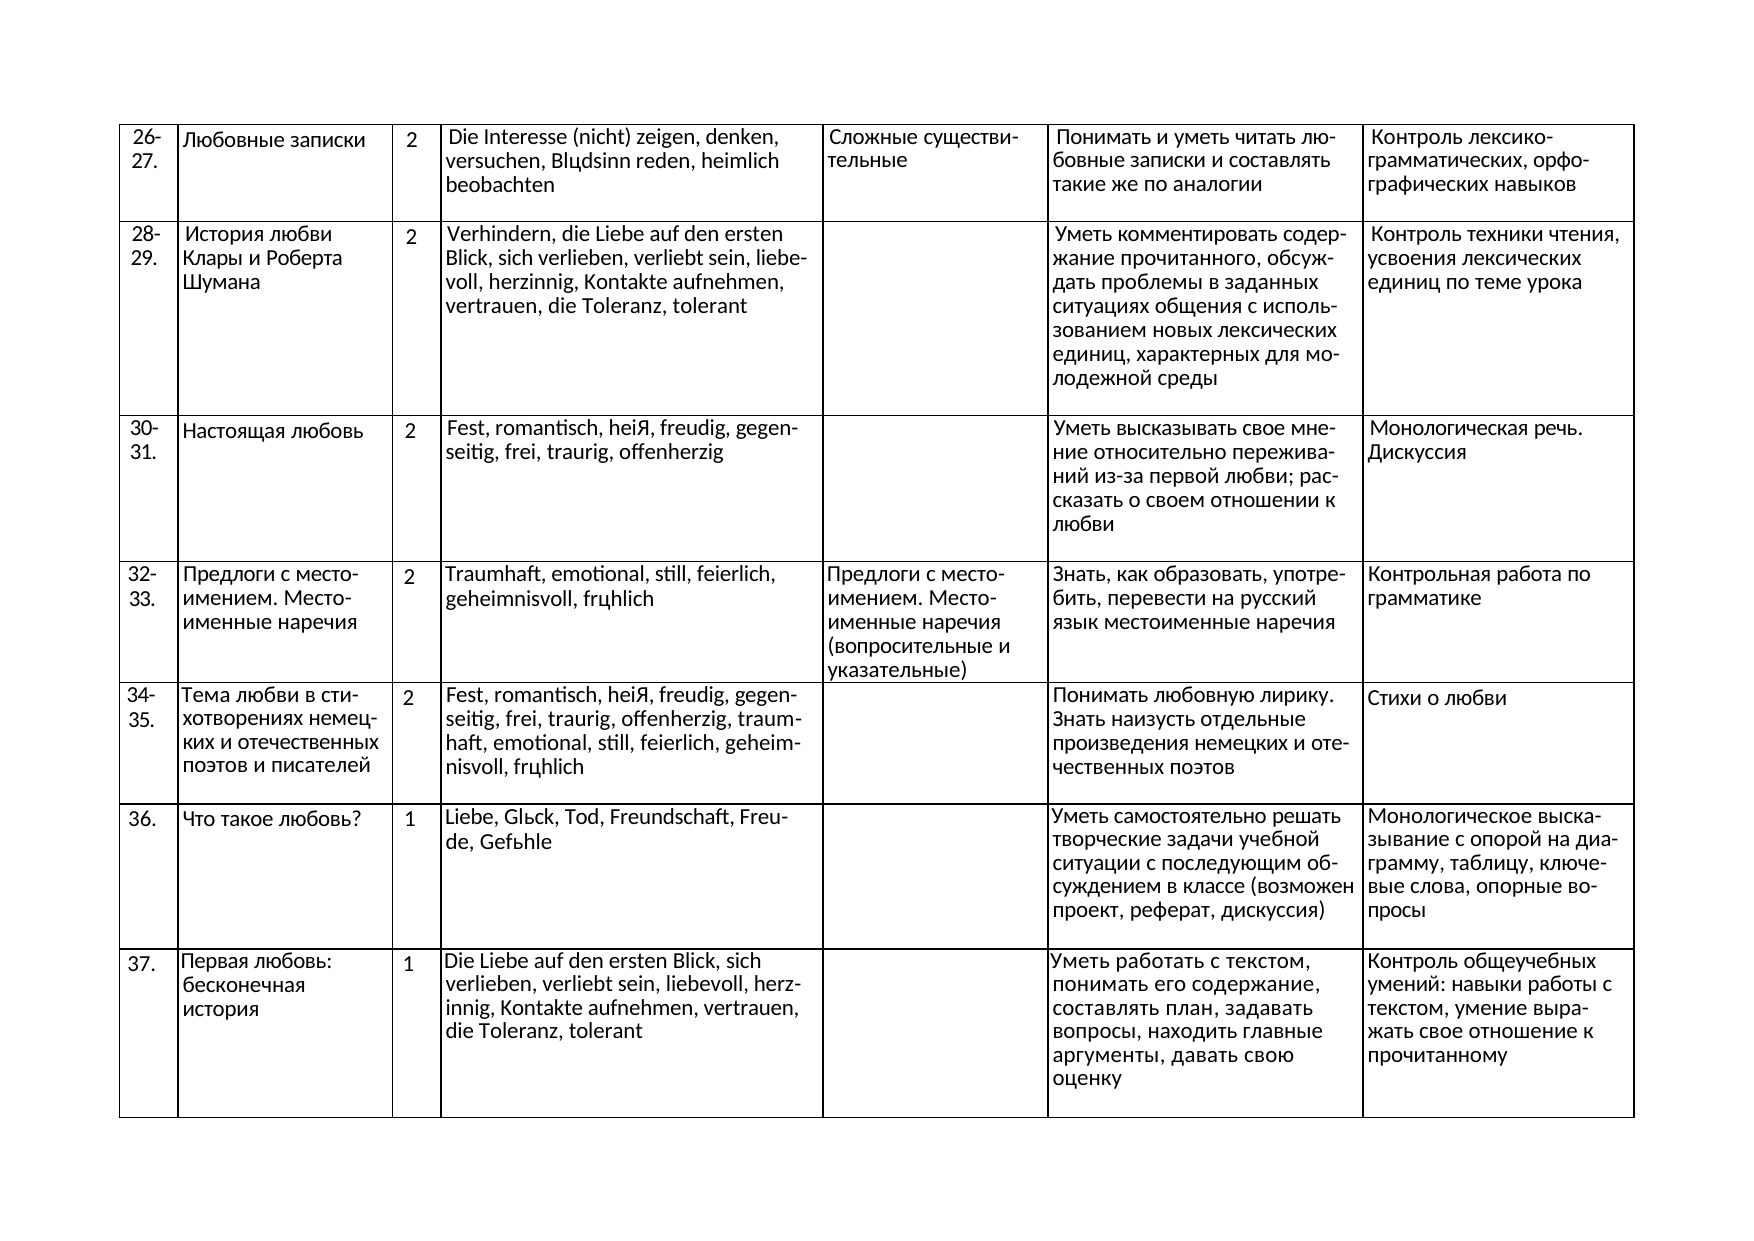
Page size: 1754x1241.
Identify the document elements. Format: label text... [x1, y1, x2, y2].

table_cell Уметь комментировать содержание прочитанного, обсуждать проблемы в заданных ситуациях общения с использованием новых лексических единиц, характерных для молодежной среды [1049, 222, 1362, 415]
table_cell [824, 222, 1047, 415]
table_cell Тема любви в стихотворениях немецких и отечественных поэтов и писателей [179, 683, 392, 803]
table_cell Liebe, Glьck, Tod, Freundschaft, Freude, Gefьhle [442, 805, 822, 948]
table_header Любовные записки [179, 125, 392, 221]
table_cell 28-29. [120, 222, 177, 415]
table_cell Die Liebe auf den ersten Blick, sich verlieben, verliebt sein, liebevoll, herzinnig, Kontakte aufnehmen, vertrauen, die Toleranz, tolerant [442, 950, 822, 1117]
table_cell Контрольная работа по грамматике [1364, 562, 1633, 682]
table_cell 2 [393, 222, 440, 415]
table_header Контроль лексико-грамматических, орфографических навыков [1364, 125, 1633, 221]
table_cell 2 [393, 416, 440, 561]
table_cell Знать, как образовать, употребить, перевести на русский язык местоименные наречия [1049, 562, 1362, 682]
table_cell [824, 950, 1047, 1117]
table_cell Verhindern, die Liebe auf den ersten Blick, sich verlieben, verliebt sein, liebevoll, herzinnig, Kontakte aufnehmen, vertrauen, die Toleranz, tolerant [442, 222, 822, 415]
table_cell 34-35. [120, 683, 177, 803]
table_header Die Interesse (nicht) zeigen, denken, versuchen, Blцdsinn reden, heimlich beobachten [442, 125, 822, 221]
table_cell Уметь самостоятельно решать творческие задачи учебной ситуации с последующим обсуждением в классе (возможен проект, реферат, дискуссия) [1049, 805, 1362, 948]
table_cell 36. [120, 805, 177, 948]
table_cell Fest, romantisch, heiЯ, freudig, gegenseitig, frei, traurig, offenherzig, traumhaft, emotional, still, feierlich, geheimnisvoll, frцhlich [442, 683, 822, 803]
table_cell Предлоги с местоимением. Местоименные наречия [179, 562, 392, 682]
table_cell Понимать любовную лирику. Знать наизусть отдельные произведения немецких и отечественных поэтов [1049, 683, 1362, 803]
table_cell Стихи о любви [1364, 683, 1633, 803]
table_cell 2 [393, 562, 440, 682]
table_cell 32-33. [120, 562, 177, 682]
table_header 2 [393, 125, 440, 221]
table_cell Контроль техники чтения, усвоения лексических единиц по теме урока [1364, 222, 1633, 415]
table_cell 37. [120, 950, 177, 1117]
table_cell 2 [393, 683, 440, 803]
table_cell Fest, romantisch, heiЯ, freudig, gegenseitig, frei, traurig, offenherzig [442, 416, 822, 561]
table_cell Предлоги с местоимением. Местоименные наречия (вопросительные и указательные) [824, 562, 1047, 682]
table_cell Уметь высказывать свое мнение относительно переживаний из-за первой любви; рассказать о своем отношении к любви [1049, 416, 1362, 561]
table_header 26-27. [120, 125, 177, 221]
table_cell Контроль общеучебных умений: навыки работы с текстом, умение выражать свое отношение к прочитанному [1364, 950, 1633, 1117]
table_cell Настоящая любовь [179, 416, 392, 561]
table_header Понимать и уметь читать любовные записки и составлять такие же по аналогии [1049, 125, 1362, 221]
table_cell Монологическое высказывание с опорой на диаграмму, таблицу, ключевые слова, опорные вопросы [1364, 805, 1633, 948]
table_cell [824, 805, 1047, 948]
table_cell 1 [393, 805, 440, 948]
table_cell Уметь работать с текстом, понимать его содержание, составлять план, задавать вопросы, находить главные аргументы, давать свою оценку [1049, 950, 1362, 1117]
table_cell Монологическая речь. Дискуссия [1364, 416, 1633, 561]
table_cell Что такое любовь? [179, 805, 392, 948]
table_cell 1 [393, 950, 440, 1117]
table_header Сложные существительные [824, 125, 1047, 221]
table_cell [824, 416, 1047, 561]
table_cell Traumhaft, emotional, still, feierlich, geheimnisvoll, frцhlich [442, 562, 822, 682]
table_cell Первая любовь: бесконечная история [179, 950, 392, 1117]
table_cell 30-31. [120, 416, 177, 561]
table_cell [824, 683, 1047, 803]
table_cell История любви Клары и Роберта Шумана [179, 222, 392, 415]
